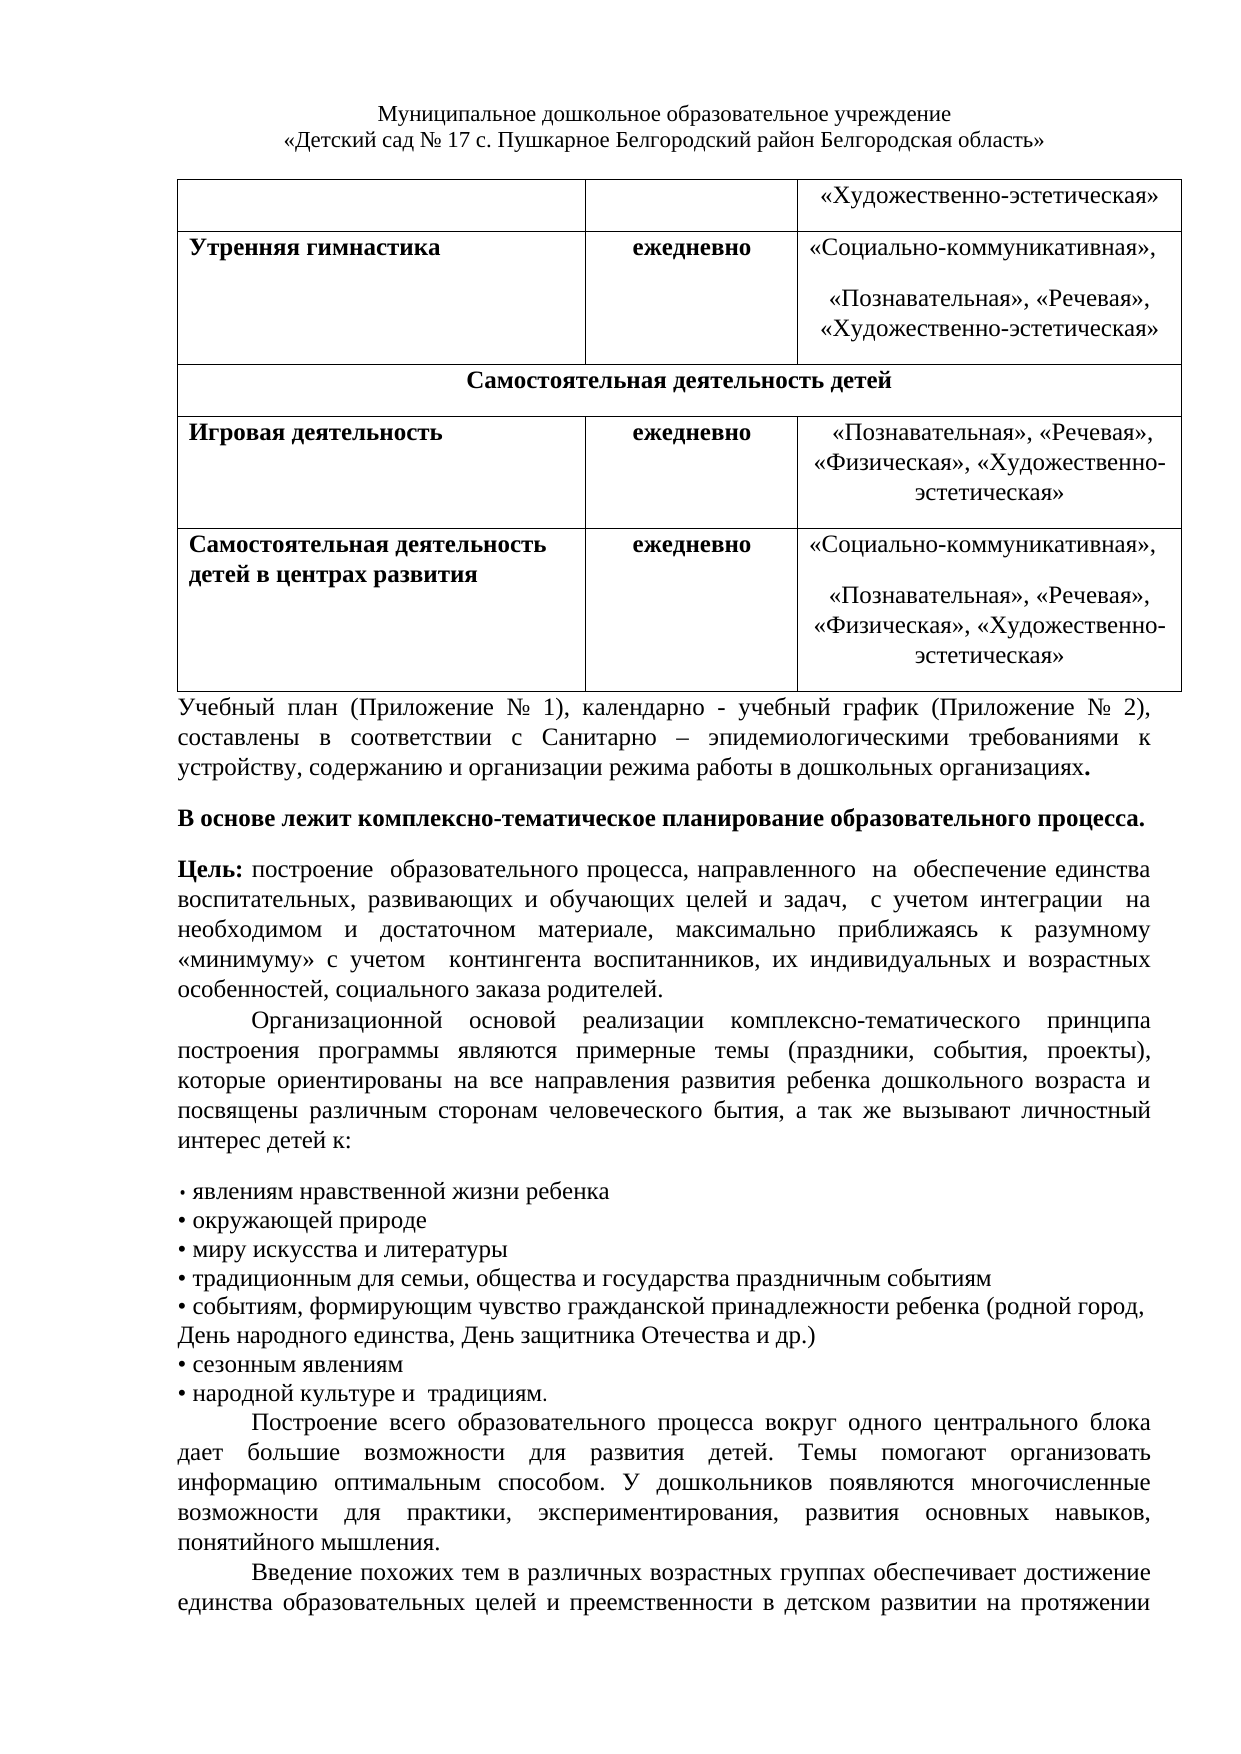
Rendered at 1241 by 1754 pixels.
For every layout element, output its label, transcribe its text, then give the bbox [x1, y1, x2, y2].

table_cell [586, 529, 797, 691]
text • сезонным явлениям [177, 1349, 1152, 1378]
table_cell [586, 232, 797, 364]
text • миру искусства и литературы [177, 1234, 1152, 1263]
text • традиционным для семьи, общества и государства праздничным событиям [177, 1263, 1152, 1291]
text • явлениям нравственной жизни ребенка [177, 1176, 1152, 1205]
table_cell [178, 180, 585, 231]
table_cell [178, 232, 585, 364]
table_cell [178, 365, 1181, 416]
text Учебный план (Приложение № 1), календарно - учебный график (Приложение № 2), составлены в соответствии с Санитарно – эпидемиологическими требованиями к устройству, содержанию и организации режима работы в дошкольных организациях. [177, 692, 1152, 781]
text • окружающей природе [177, 1205, 1152, 1234]
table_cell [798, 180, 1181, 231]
text В основе лежит комплексно-тематическое планирование образовательного процесса. [177, 803, 1152, 832]
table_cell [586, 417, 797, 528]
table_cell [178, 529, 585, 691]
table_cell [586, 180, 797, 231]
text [177, 1557, 1152, 1616]
text Построение всего образовательного процесса вокруг одного центрального блока дает большие возможности для развития детей. Темы помогают организовать информацию оптимальным способом. У дошкольников появляются многочисленные возможности для практики, экспериментирования, развития основных навыков, понятийного мышления. [177, 1407, 1152, 1556]
text Цель: построение образовательного процесса, направленного на обеспечение единства воспитательных, развивающих и обучающих целей и задач, с учетом интеграции на необходимом и достаточном материале, максимально приближаясь к разумному «минимуму» с учетом контингента воспитанников, их индивидуальных и возрастных особенностей, социального заказа родителей. [177, 854, 1152, 1003]
text • народной культуре и традициям. [177, 1378, 1152, 1407]
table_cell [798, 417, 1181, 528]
text День народного единства, День защитника Отечества и др.) [177, 1320, 1152, 1349]
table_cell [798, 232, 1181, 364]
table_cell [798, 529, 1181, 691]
text Организационной основой реализации комплексно-тематического принципа построения программы являются примерные темы (праздники, события, проекты), которые ориентированы на все направления развития ребенка дошкольного возраста и посвящены различным сторонам человеческого бытия, а так же вызывают личностный интерес детей к: [177, 1005, 1152, 1154]
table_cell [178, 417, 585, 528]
text • событиям, формирующим чувство гражданской принадлежности ребенка (родной город, [177, 1291, 1152, 1320]
